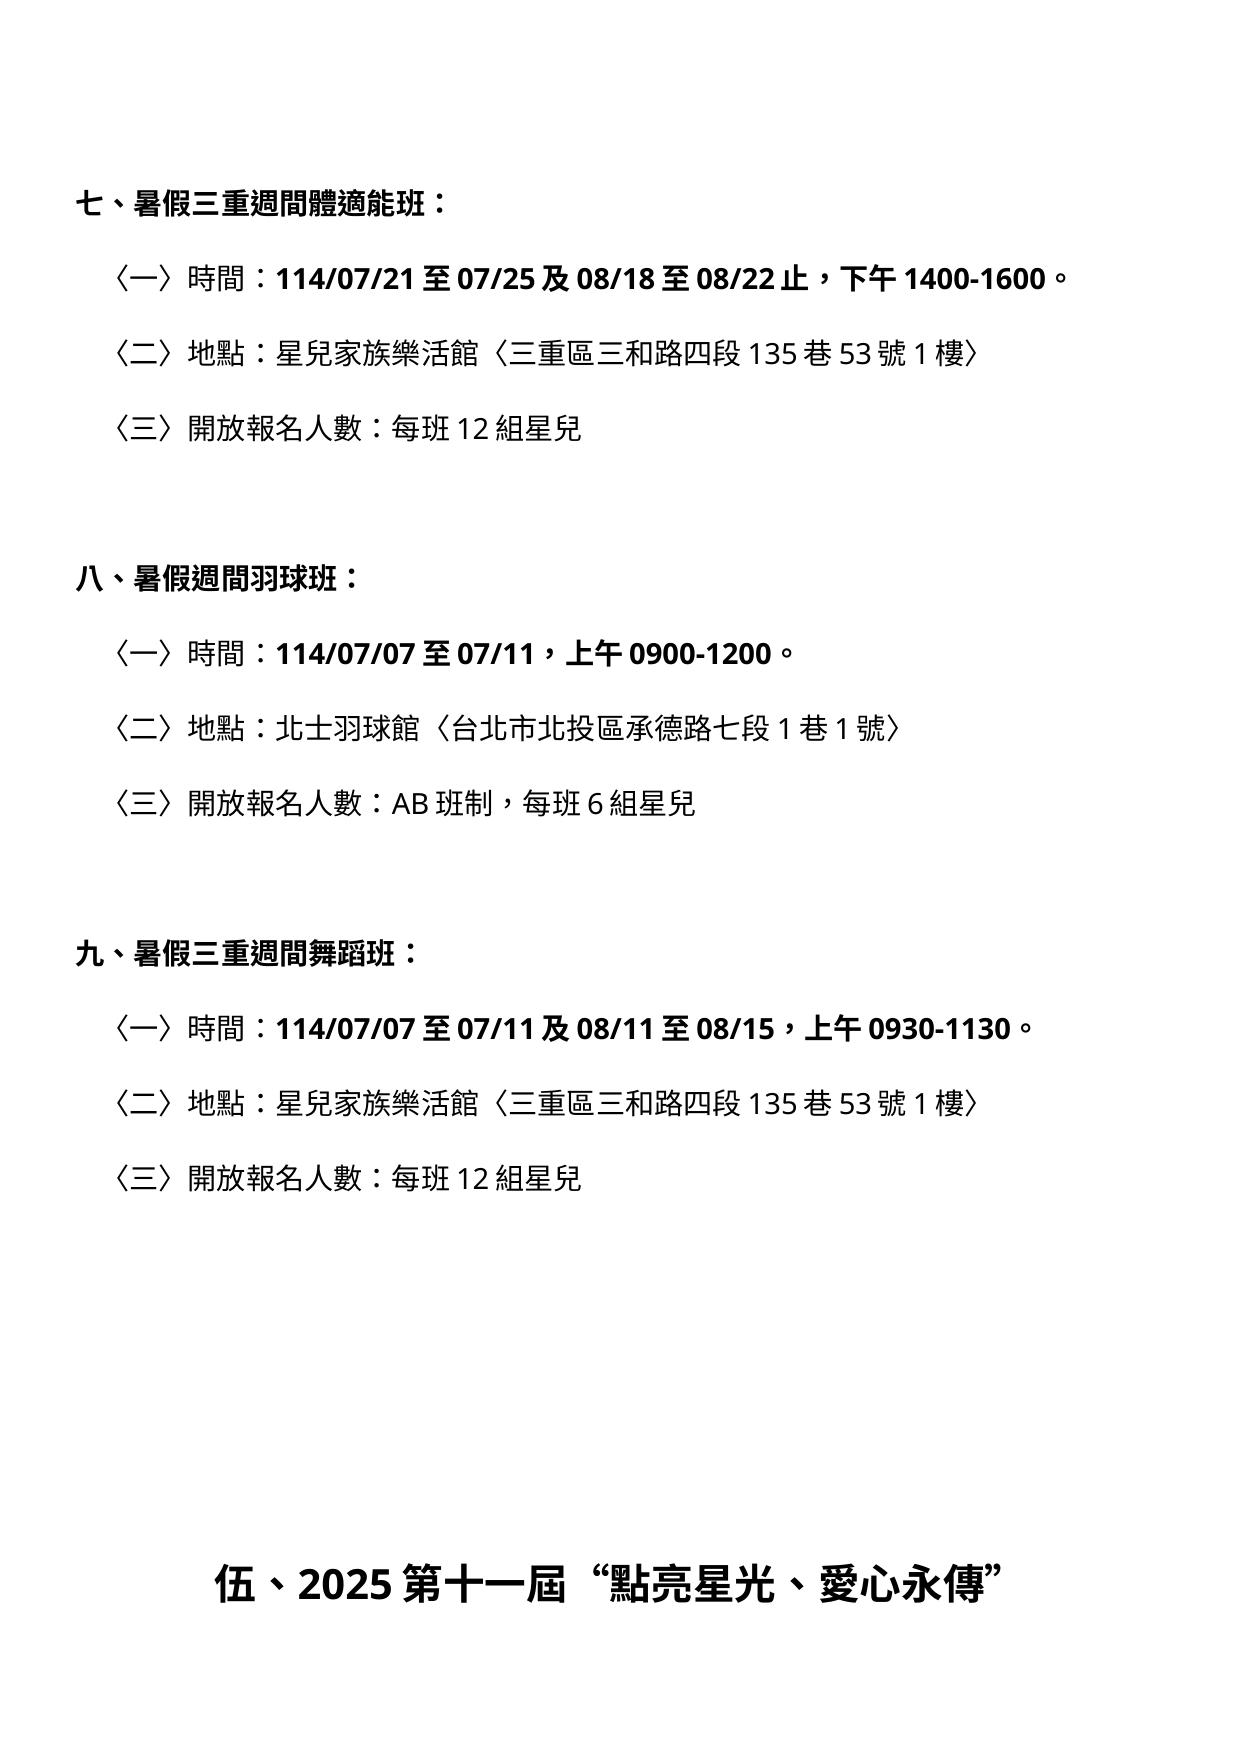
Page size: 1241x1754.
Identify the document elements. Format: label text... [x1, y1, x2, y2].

text 〈一〉時間：114/07/07至07/11，上午0900-1200。 [100, 614, 1165, 689]
text 〈二〉地點：星兒家族樂活館〈三重區三和路四段135巷53號1樓〉 [100, 314, 1165, 389]
text 〈三〉開放報名人數：AB班制，每班6組星兒 [100, 764, 1165, 839]
text 〈三〉開放報名人數：每班12組星兒 [100, 1139, 1165, 1214]
text 八、暑假週間羽球班： [75, 539, 1165, 614]
text 七、暑假三重週間體適能班： [75, 164, 1165, 239]
text 〈三〉開放報名人數：每班12組星兒 [100, 389, 1165, 464]
text 〈一〉時間：114/07/21至07/25及08/18至08/22止，下午1400-1600。 [100, 239, 1165, 314]
text 〈二〉地點：星兒家族樂活館〈三重區三和路四段135巷53號1樓〉 [100, 1064, 1165, 1139]
text 〈二〉地點：北士羽球館〈台北市北投區承德路七段1巷1號〉 [100, 689, 1165, 764]
text 伍、2025第十一屆“點亮星光、愛心永傳” [75, 1544, 1165, 1619]
text 九、暑假三重週間舞蹈班： [75, 914, 1165, 989]
text 〈一〉時間：114/07/07至07/11及08/11至08/15，上午0930-1130。 [100, 989, 1165, 1064]
